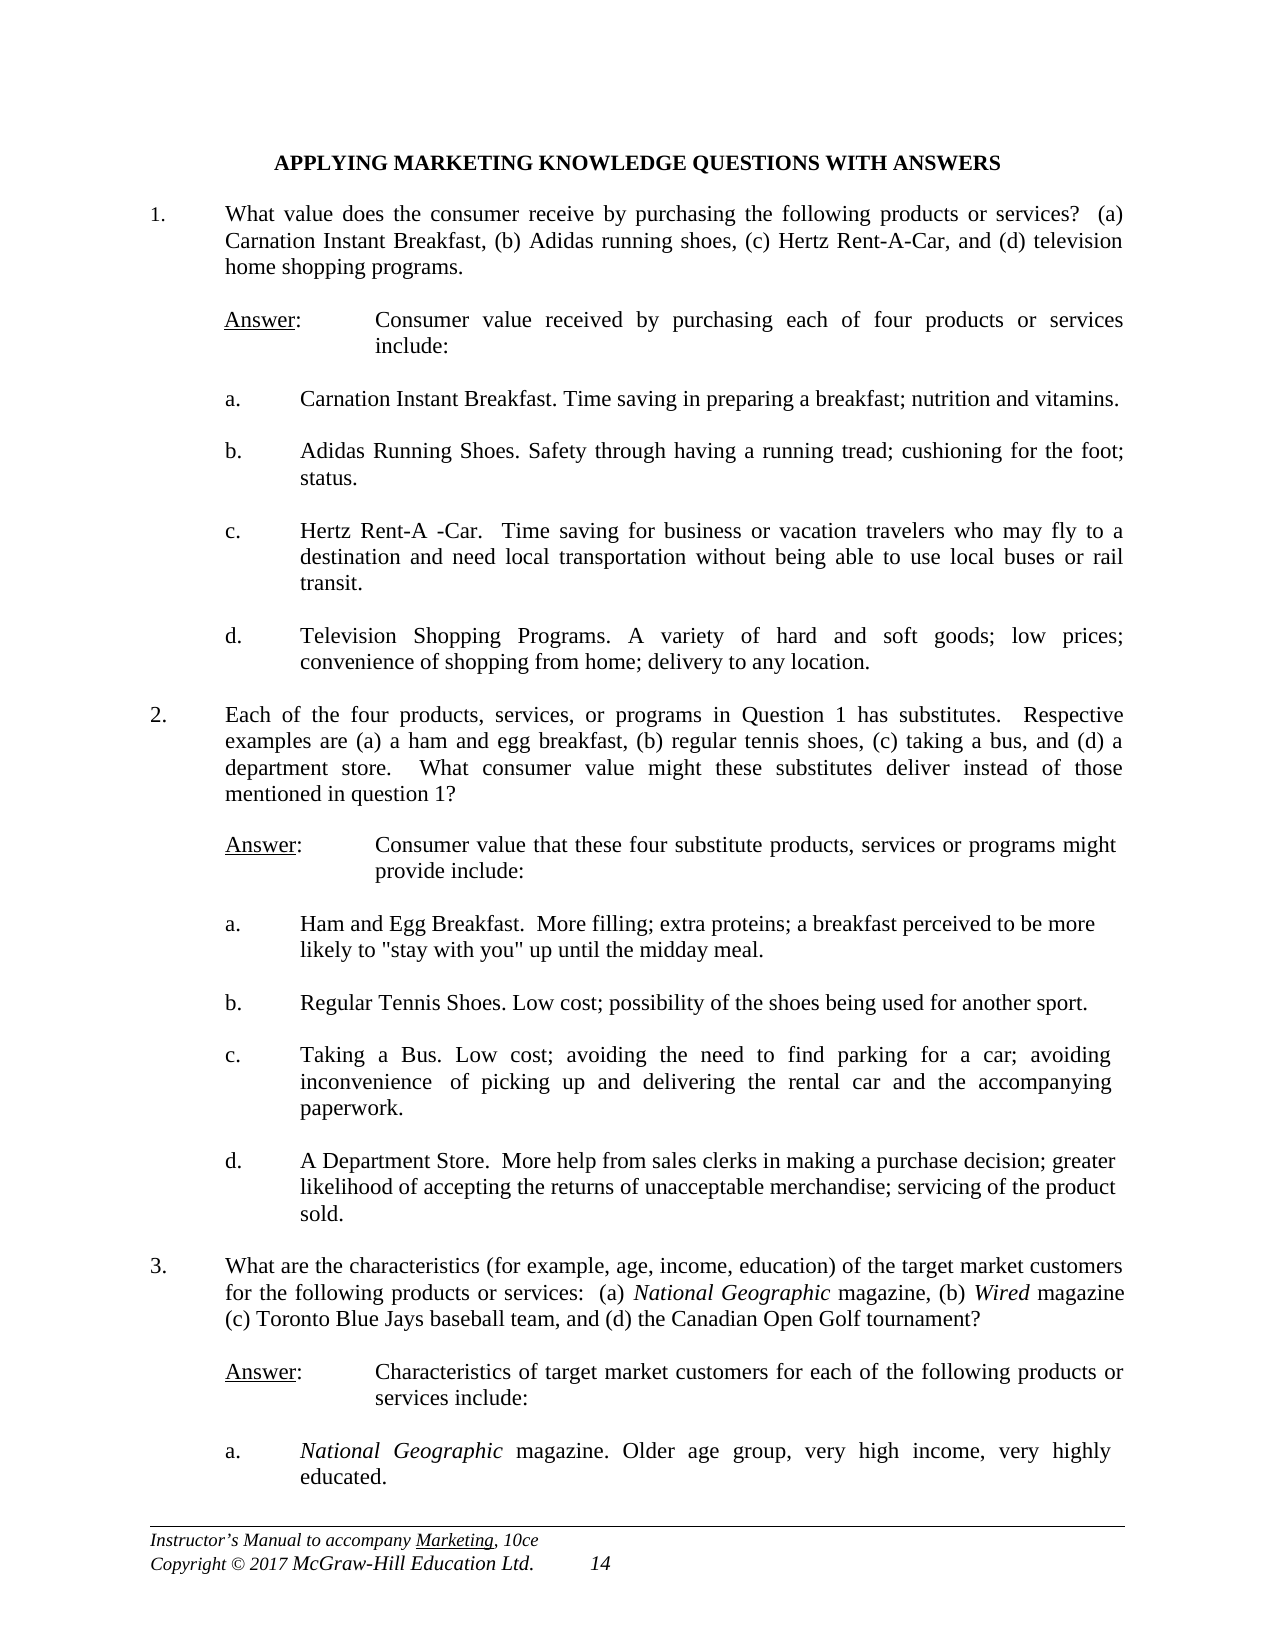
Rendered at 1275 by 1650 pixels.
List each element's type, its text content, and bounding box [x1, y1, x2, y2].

text likely to "stay with you" up until the midday meal. [150, 936, 1125, 962]
text likelihood of accepting the returns of unacceptable merchandise; servicing of the product [150, 1173, 1125, 1199]
text a. National Geographic magazine. Older age group, very high income, very highly educated. [150, 1437, 1125, 1489]
text d. A Department Store. More help from sales clerks in making a purchase decision; greater [150, 1147, 1125, 1173]
text 1. What value does the consumer receive by purchasing the following products or services? (a) Carnation Instant Breakfast, (b) Adidas running shoes, (c) Hertz Rent-A-Car, and (d) television home shopping programs. [150, 200, 1125, 279]
text a. Ham and Egg Breakfast. More filling; extra proteins; a breakfast perceived to be more [150, 910, 1125, 936]
text Answer: Consumer value that these four substitute products, services or programs might provide include: [150, 831, 1125, 883]
text Answer: Characteristics of target market customers for each of the following products or services include: [225, 1358, 1125, 1410]
text c. Hertz Rent-A -Car. Time saving for business or vacation travelers who may fly to a destination and need local transportation without being able to use local buses or rail transit. [225, 517, 1125, 596]
text b. Adidas Running Shoes. Safety through having a running tread; cushioning for the foot; status. [225, 438, 1125, 490]
text Answer: Consumer value received by purchasing each of four products or services include: [150, 306, 1125, 358]
text sold. [150, 1199, 1125, 1226]
text 3. What are the characteristics (for example, age, income, education) of the target market customers for the following products or services: (a) National Geographic magazine, (b) Wired magazine (c) Toronto Blue Jays baseball team, and (d) the Canadian Open Golf tournament? [150, 1252, 1125, 1331]
text b. Regular Tennis Shoes. Low cost; possibility of the shoes being used for another sport. [150, 989, 1125, 1015]
text a. Carnation Instant Breakfast. Time saving in preparing a breakfast; nutrition and vitamins. [225, 385, 1125, 411]
text c. Taking a Bus. Low cost; avoiding the need to find parking for a car; avoiding inconvenience of picking up and delivering the rental car and the accompanying paperwork. [150, 1041, 1125, 1121]
text APPLYING MARKETING KNOWLEDGE QUESTIONS WITH ANSWERS [150, 150, 1125, 175]
text d. Television Shopping Programs. A variety of hard and soft goods; low prices; convenience of shopping from home; delivery to any location. [225, 622, 1125, 675]
text 2. Each of the four products, services, or programs in Question 1 has substitutes. Respective examples are (a) a ham and egg breakfast, (b) regular tennis shoes, (c) taking a bus, and (d) a department store. What consumer value might these substitutes deliver instead of those mentioned in question 1? [150, 701, 1125, 807]
